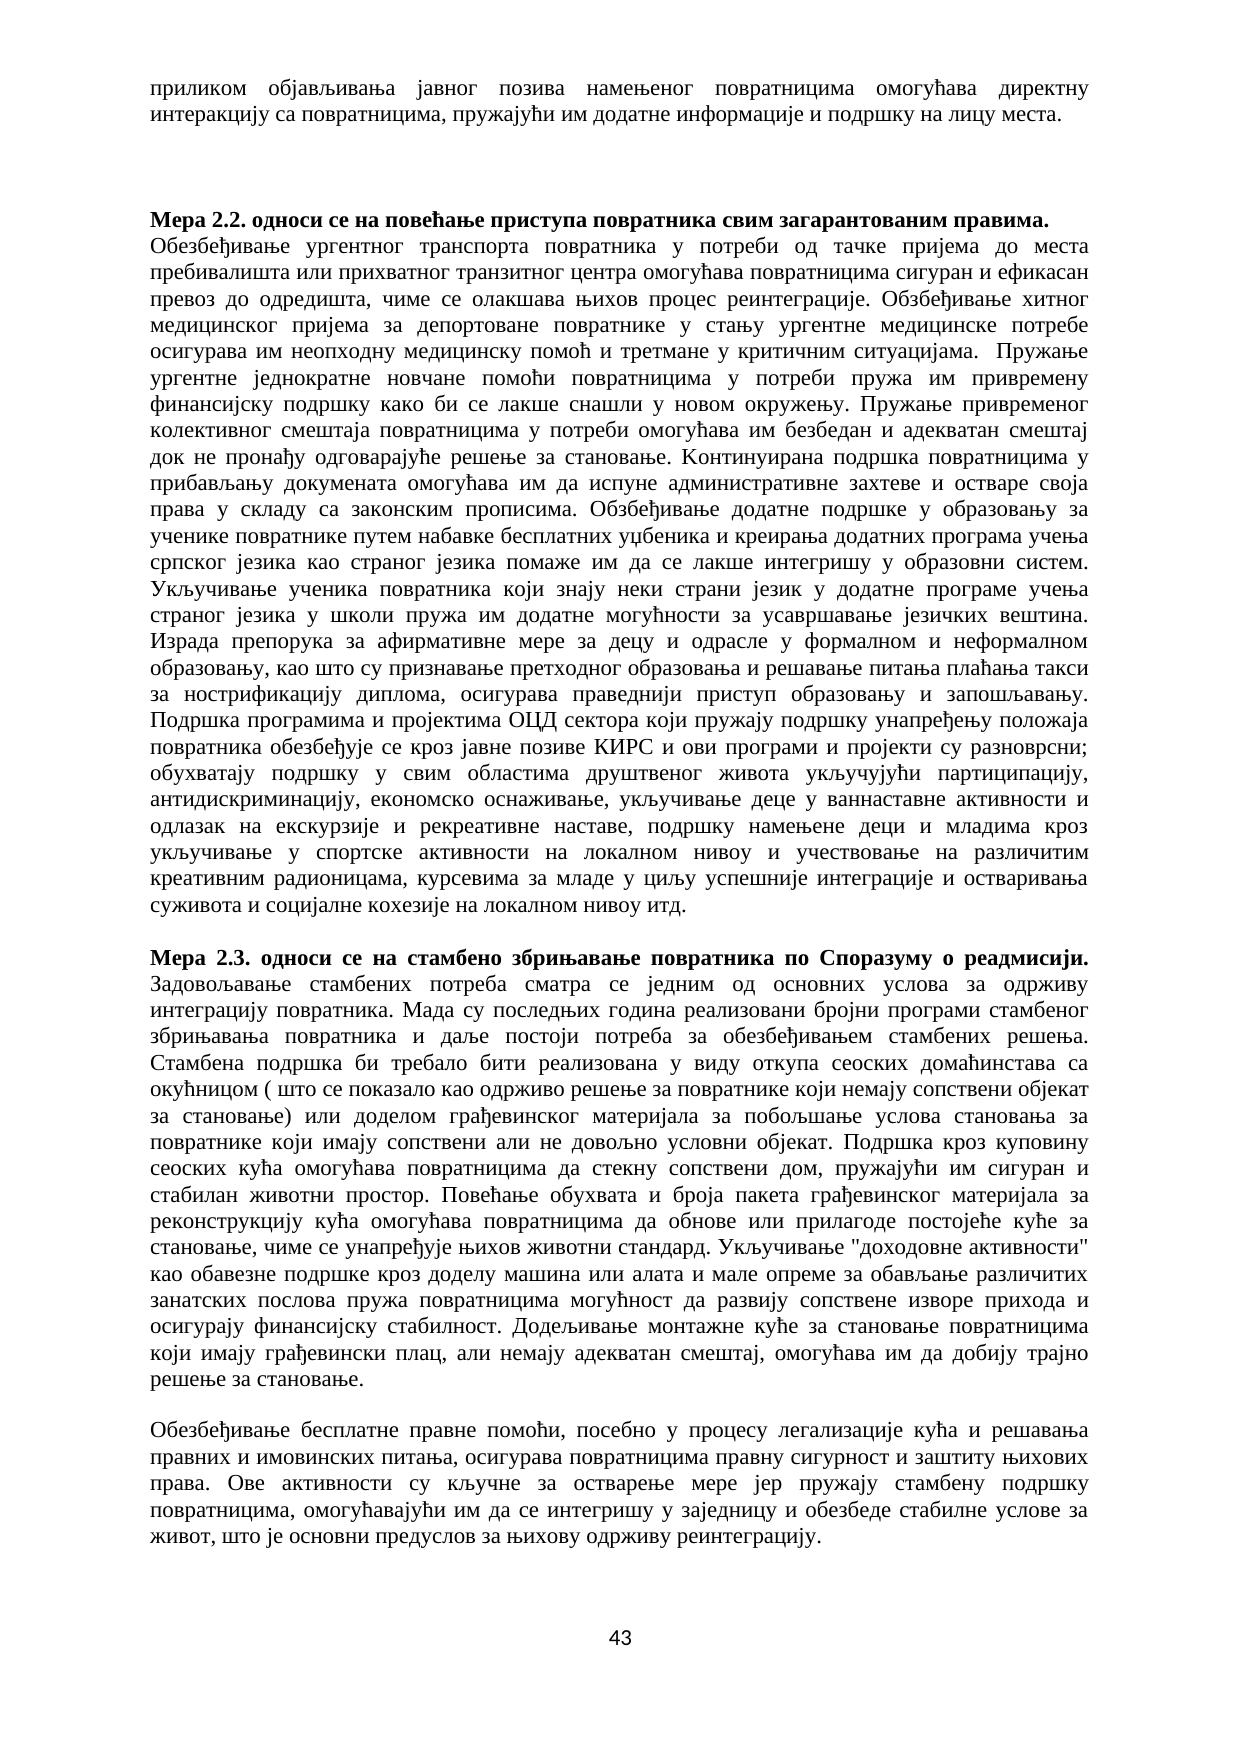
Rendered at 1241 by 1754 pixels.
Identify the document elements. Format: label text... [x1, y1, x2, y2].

text Мера 2.2. односи се на повећање приступа повратника свим загарантованим правима. [150, 206, 1090, 232]
text Обезбеђивање бесплатне правне помоћи, посебно у процесу легализације кућа и решавања правних и имовинских питања, осигурава повратницима правну сигурност и заштиту њихових права. Ове активности су кључне за остварење мере јер пружају стамбену подршку повратницима, омогућавајући им да се интегришу у заједницу и обезбеде стабилне услове за живот, што је основни предуслов за њихову одрживу реинтеграцију. [150, 1417, 1090, 1548]
text Мера 2.3. односи се на стамбено збрињавање повратника по Споразуму о реадмисији. Задовољавање стамбених потреба сматра се једним од основних услова за одрживу интеграцију повратника. Мада су последњих година реализовани бројни програми стамбеног збрињавања повратника и даље постоји потреба за обезбеђивањем стамбених решења. Стамбена подршка би требало бити реализована у виду откупа сеоских домаћинстава са окућницом ( што се показало као одрживо решење за повратнике који немају сопствени објекат за становање) или доделом грађевинског материјала за побољшање услова становања за повратнике који имају сопствени али не довољно условни објекат. Подршка кроз куповину сеоских кућа омогућава повратницима да стекну сопствени дом, пружајући им сигуран и стабилан животни простор. Повећање обухвата и броја пакета грађевинског материјала за реконструкцију кућа омогућава повратницима да обнове или прилагоде постојеће куће за становање, чиме се унапређује њихов животни стандард. Укључивање "доходовне активности" као обавезне подршке кроз доделу машина или алата и мале опреме за обављање различитих занатских послова пружа повратницима могућност да развију сопствене изворе прихода и осигурају финансијску стабилност. Додељивање монтажне куће за становање повратницима који имају грађевински плац, али немају адекватан смештај, омогућава им да добију трајно решење за становање. [150, 943, 1090, 1392]
text Обезбеђивање ургентног транспорта повратника у потреби од тачке пријема до места пребивалишта или прихватног транзитног центра омогућава повратницима сигуран и ефикасан превоз до одредишта, чиме се олакшава њихов процес реинтеграције. Обзбеђивање хитног медицинског пријема за депортоване повратнике у стању ургентне медицинске потребе осигурава им неопходну медицинску помоћ и третмане у критичним ситуацијама. Пружање ургентне једнократне новчане помоћи повратницима у потреби пружа им привремену финансијску подршку како би се лакше снашли у новом окружењу. Пружање привременог колективног смештаја повратницима у потреби омогућава им безбедан и адекватан смештај док не пронађу одговарајуће решење за становање. Kонтинуирана подршка повратницима у прибављању докумената омогућава им да испуне административне захтеве и остваре своја права у складу са законским прописима. Обзбеђивање додатне подршке у образовању за ученике повратнике путем набавке бесплатних уџбеника и креирања додатних програма учења српског језика као страног језика помаже им да се лакше интегришу у образовни систем. Укључивање ученика повратника који знају неки страни језик у додатне програме учења страног језика у школи пружа им додатне могућности за усавршавање језичких вештина. Израда препорука за афирмативне мере за децу и одрасле у формалном и неформалном образовању, као што су признавање претходног образовања и решавање питања плаћања такси за нострификацију диплома, осигурава праведнији приступ образовању и запошљавању. Подршка програмима и пројектима ОЦД сектора који пружају подршку унапређењу положаја повратника обезбеђује се кроз јавне позиве КИРС и ови програми и пројекти су разноврсни; обухватају подршку у свим областима друштвеног живота укључујући партиципацију, антидискриминацију, економско оснаживање, укључивање деце у ваннаставне активности и одлазак на екскурзије и рекреативне наставе, подршку намењене деци и младима кроз укључивање у спортске активности на локалном нивоу и учествовање на различитим креативним радионицама, курсевима за младе у циљу успешније интеграције и остваривања суживота и социјалне кохезије на локалном нивоу итд. [150, 232, 1090, 917]
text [150, 74, 1090, 127]
